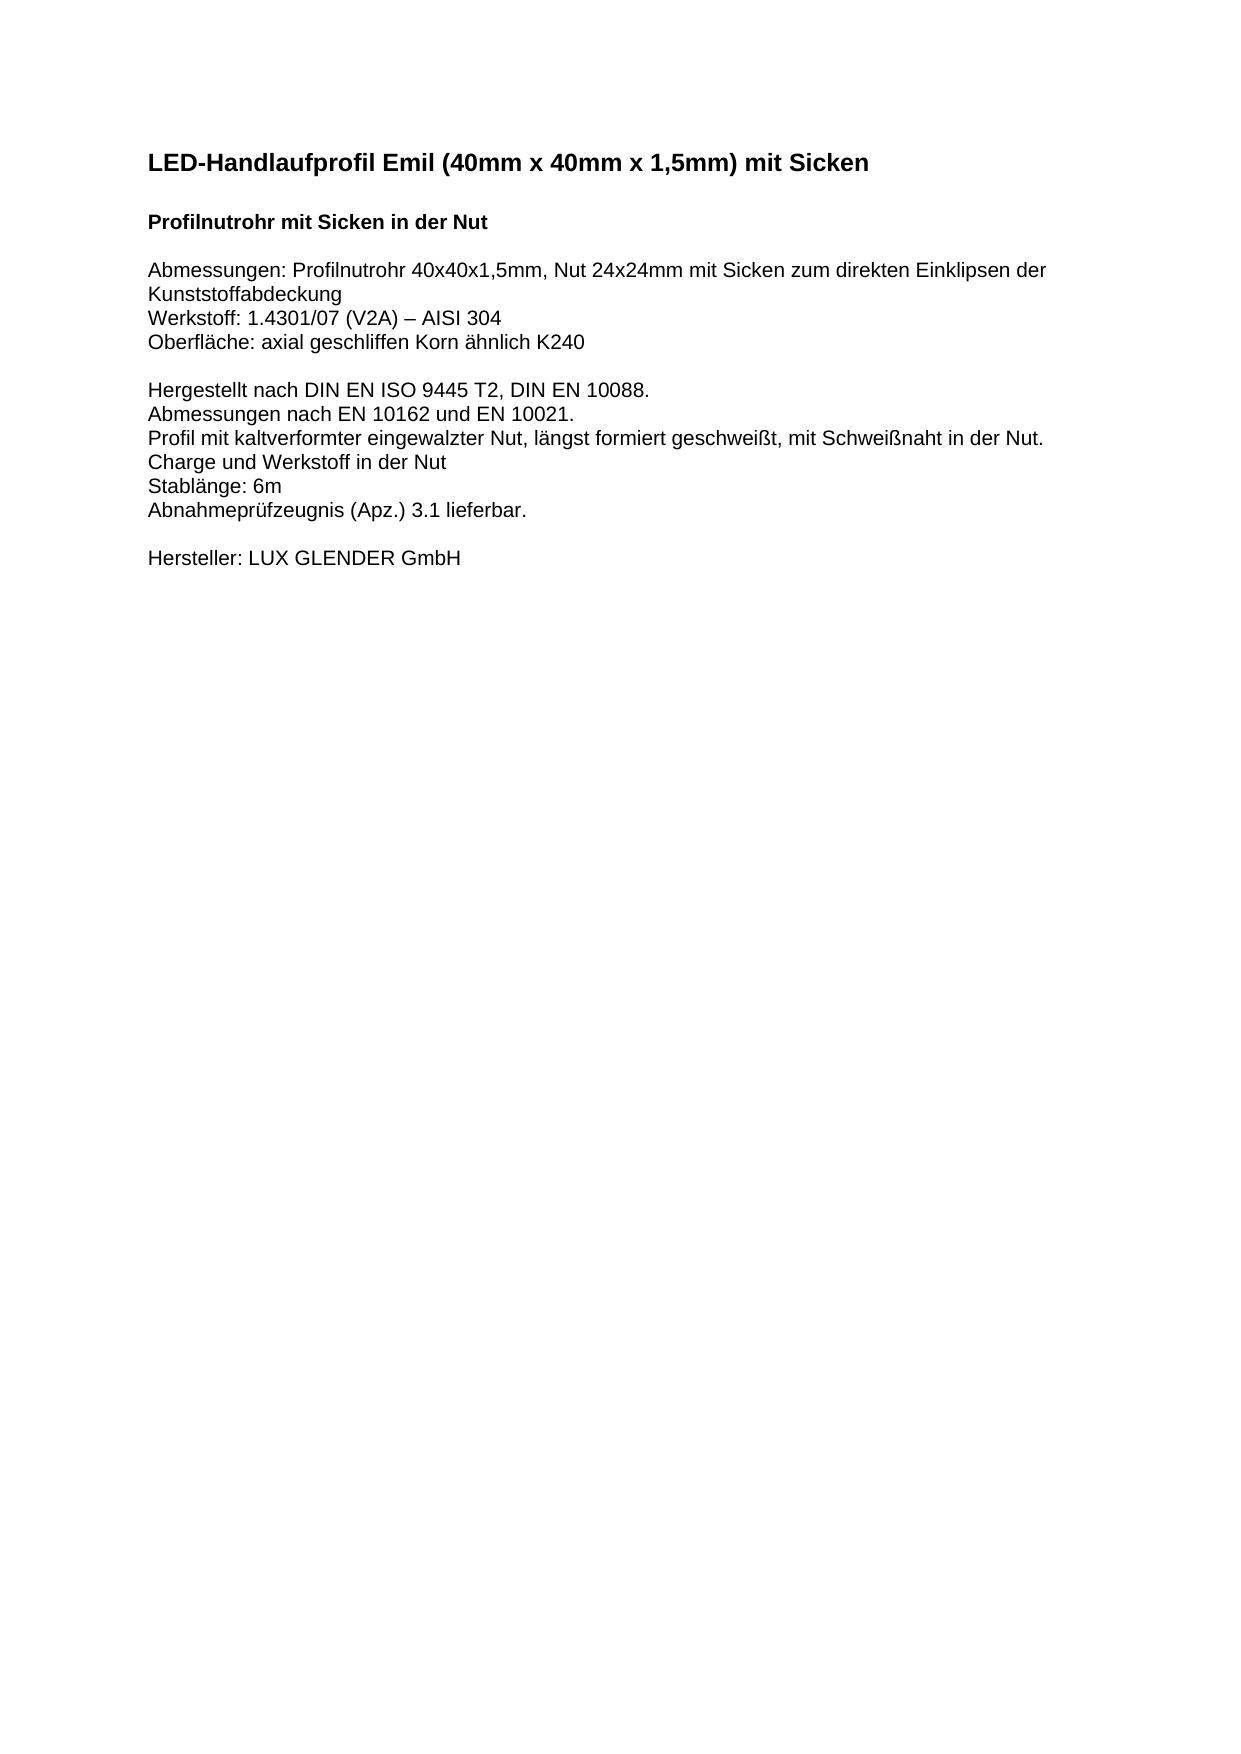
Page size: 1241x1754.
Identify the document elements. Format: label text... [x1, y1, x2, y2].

text Abmessungen: Profilnutrohr 40x40x1,5mm, Nut 24x24mm mit Sicken zum direkten Einklipsen der Kunststoffabdeckung [148, 258, 1093, 306]
text Abmessungen nach EN 10162 und EN 10021. [148, 402, 1093, 426]
text Oberfläche: axial geschliffen Korn ähnlich K240 [148, 330, 1093, 354]
text Abnahmeprüfzeugnis (Apz.) 3.1 lieferbar. [148, 497, 1093, 521]
text Profilnutrohr mit Sicken in der Nut [148, 210, 1093, 234]
text Werkstoff: 1.4301/07 (V2A) – AISI 304 [148, 306, 1093, 330]
text Hersteller: LUX GLENDER GmbH [148, 545, 1093, 569]
text Charge und Werkstoff in der Nut [148, 449, 1093, 473]
text Profil mit kaltverformter eingewalzter Nut, längst formiert geschweißt, mit Schweißnaht in der Nut. [148, 426, 1093, 449]
text Hergestellt nach DIN EN ISO 9445 T2, DIN EN 10088. [148, 378, 1093, 402]
text Stablänge: 6m [148, 473, 1093, 497]
text LED-Handlaufprofil Emil (40mm x 40mm x 1,5mm) mit Sicken [148, 148, 1093, 176]
